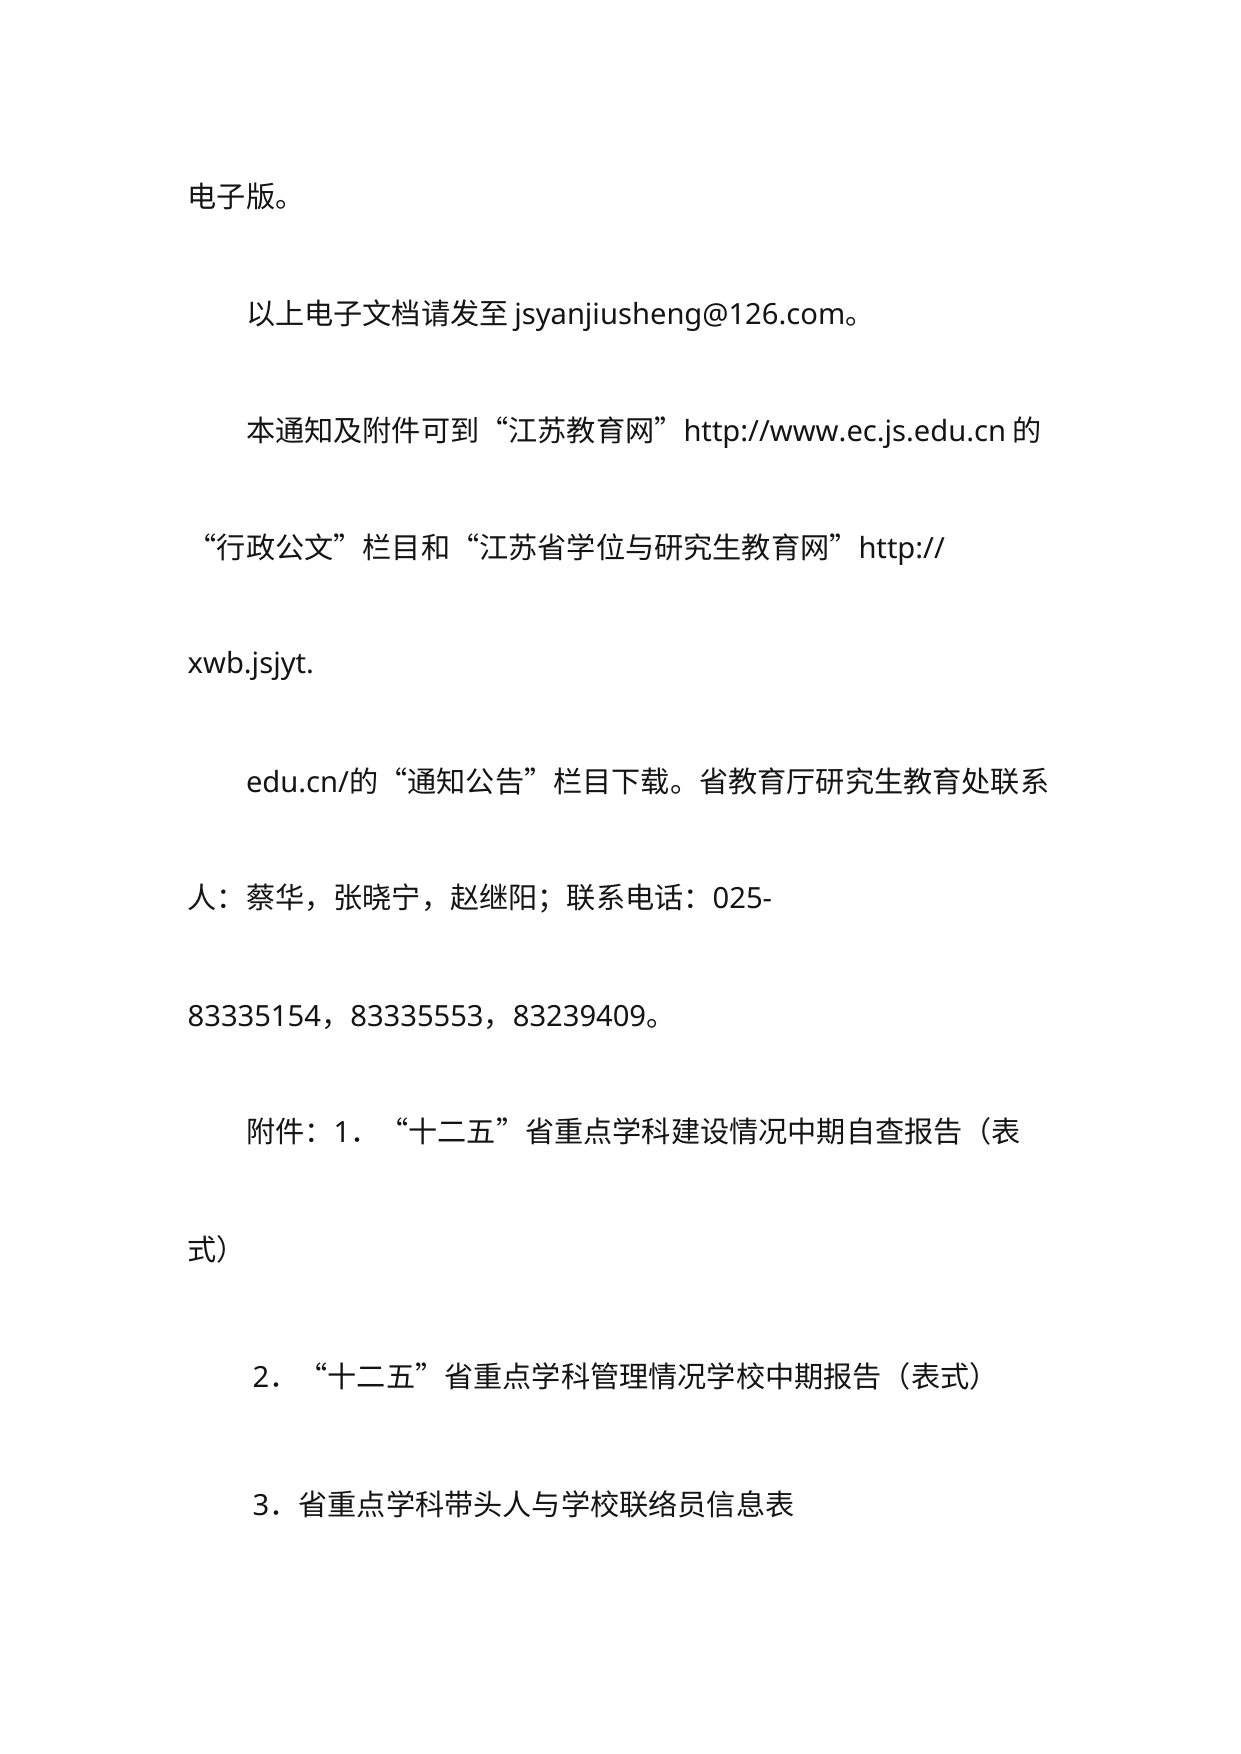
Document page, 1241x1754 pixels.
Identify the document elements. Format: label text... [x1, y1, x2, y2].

text 3．省重点学科带头人与学校联络员信息表 [187, 1471, 1053, 1536]
text 2．“十二五”省重点学科管理情况学校中期报告（表式） [187, 1343, 1053, 1408]
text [187, 162, 1053, 1280]
